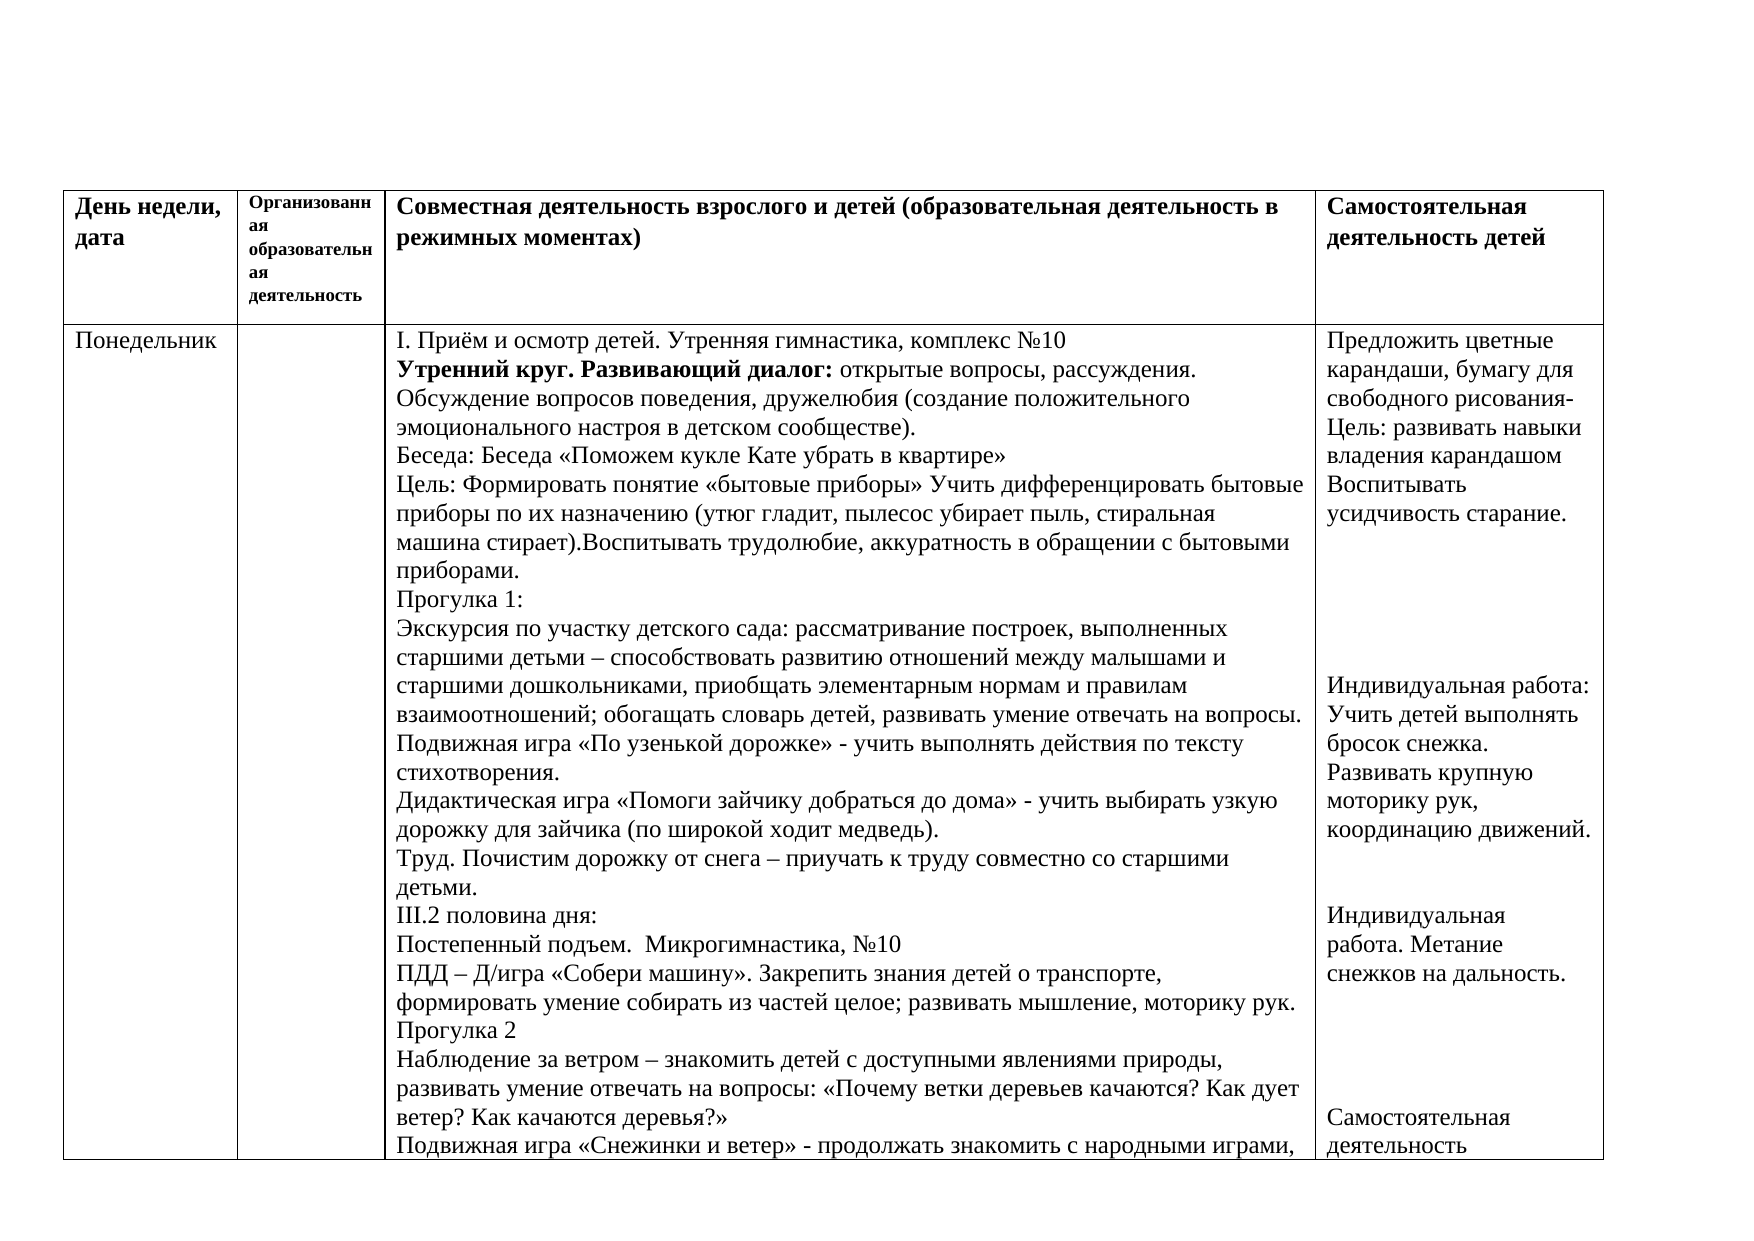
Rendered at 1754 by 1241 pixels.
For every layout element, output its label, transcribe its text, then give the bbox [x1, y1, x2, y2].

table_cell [386, 325, 1315, 1159]
table_header День недели, дата [64, 191, 237, 324]
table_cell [1316, 325, 1603, 1159]
table_header Самостоятельная деятельность детей [1316, 191, 1603, 324]
table_cell Понедельник [64, 325, 237, 1159]
table_cell [238, 325, 384, 1159]
table_header Организованная образовательная деятельность [238, 191, 384, 324]
table_header Совместная деятельность взрослого и детей (образовательная деятельность в режимных моментах) [386, 191, 1315, 324]
